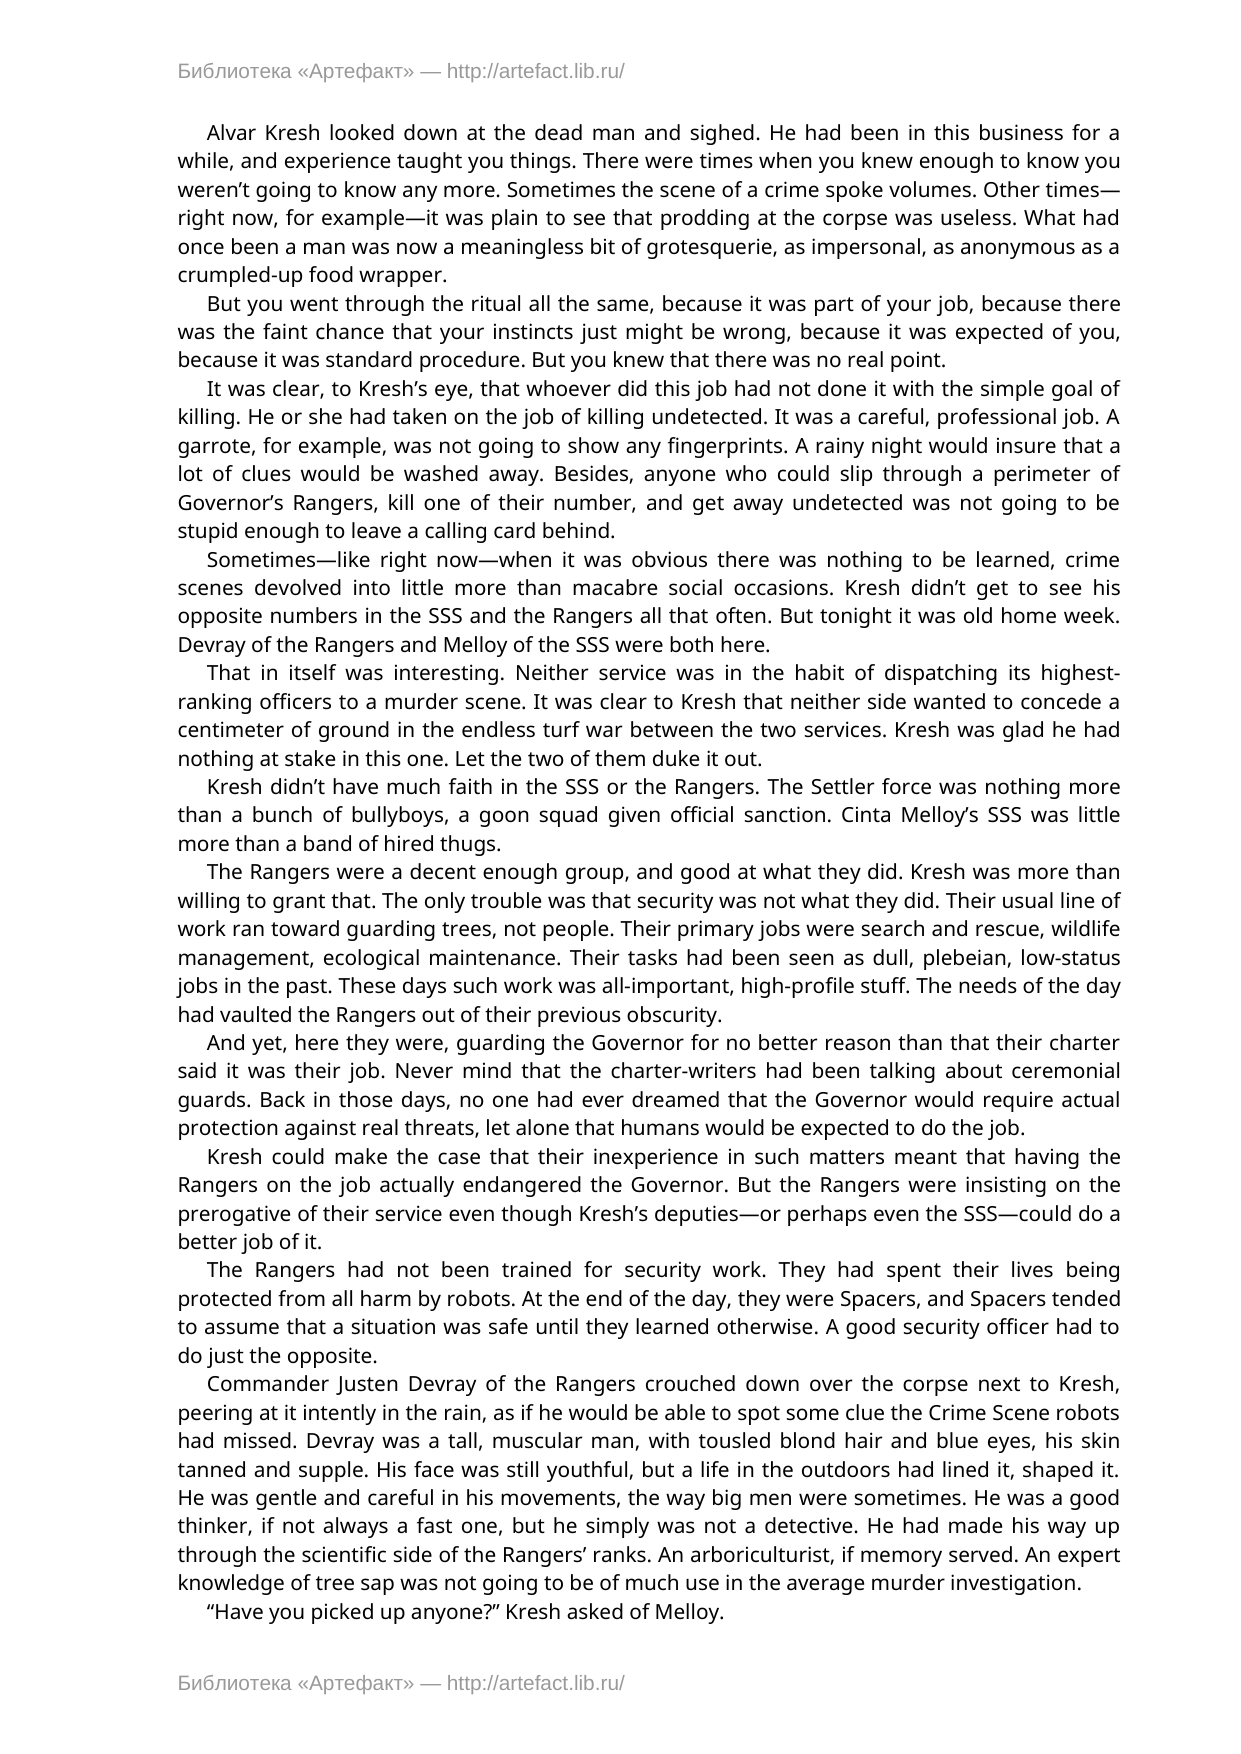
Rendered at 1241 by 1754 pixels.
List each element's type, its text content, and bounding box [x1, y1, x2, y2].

text The Rangers were a decent enough group, and good at what they did. Kresh was more than willing to grant that. The only trouble was that security was not what they did. Their usual line of work ran toward guarding trees, not people. Their primary jobs were search and rescue, wildlife management, ecological maintenance. Their tasks had been seen as dull, plebeian, low-status jobs in the past. These days such work was all-important, high-profile stuff. The needs of the day had vaulted the Rangers out of their previous obscurity. [177, 857, 1122, 1028]
text Commander Justen Devray of the Rangers crouched down over the corpse next to Kresh, peering at it intently in the rain, as if he would be able to spot some clue the Crime Scene robots had missed. Devray was a tall, muscular man, with tousled blond hair and blue eyes, his skin tanned and supple. His face was still youthful, but a life in the outdoors had lined it, shaped it. He was gentle and careful in his movements, the way big men were sometimes. He was a good thinker, if not always a fast one, but he simply was not a detective. He had made his way up through the scientific side of the Rangers’ ranks. An arboriculturist, if memory served. An expert knowledge of tree sap was not going to be of much use in the average murder investigation. [177, 1369, 1122, 1597]
text That in itself was interesting. Neither service was in the habit of dispatching its highest-ranking officers to a murder scene. It was clear to Kresh that neither side wanted to concede a centimeter of ground in the endless turf war between the two services. Kresh was glad he had nothing at stake in this one. Let the two of them duke it out. [177, 658, 1122, 772]
text Kresh could make the case that their inexperience in such matters meant that having the Rangers on the job actually endangered the Governor. But the Rangers were insisting on the prerogative of their service even though Kresh’s deputies—or perhaps even the SSS—could do a better job of it. [177, 1142, 1122, 1256]
text The Rangers had not been trained for security work. They had spent their lives being protected from all harm by robots. At the end of the day, they were Spacers, and Spacers tended to assume that a situation was safe until they learned otherwise. A good security officer had to do just the opposite. [177, 1256, 1122, 1369]
text Alvar Kresh looked down at the dead man and sighed. He had been in this business for a while, and experience taught you things. There were times when you knew enough to know you weren’t going to know any more. Sometimes the scene of a crime spoke volumes. Other times—right now, for example—it was plain to see that prodding at the corpse was useless. What had once been a man was now a meaningless bit of grotesquerie, as impersonal, as anonymous as a crumpled-up food wrapper. [177, 118, 1122, 289]
text Sometimes—like right now—when it was obvious there was nothing to be learned, crime scenes devolved into little more than macabre social occasions. Kresh didn’t get to see his opposite numbers in the SSS and the Rangers all that often. But tonight it was old home week. Devray of the Rangers and Melloy of the SSS were both here. [177, 545, 1122, 658]
text “Have you picked up anyone?” Kresh asked of Melloy. [177, 1597, 1122, 1625]
text It was clear, to Kresh’s eye, that whoever did this job had not done it with the simple goal of killing. He or she had taken on the job of killing undetected. It was a careful, professional job. A garrote, for example, was not going to show any fingerprints. A rainy night would insure that a lot of clues would be washed away. Besides, anyone who could slip through a perimeter of Governor’s Rangers, kill one of their number, and get away undetected was not going to be stupid enough to leave a calling card behind. [177, 374, 1122, 545]
text Kresh didn’t have much faith in the SSS or the Rangers. The Settler force was nothing more than a bunch of bullyboys, a goon squad given official sanction. Cinta Melloy’s SSS was little more than a band of hired thugs. [177, 772, 1122, 857]
text And yet, here they were, guarding the Governor for no better reason than that their charter said it was their job. Never mind that the charter-writers had been talking about ceremonial guards. Back in those days, no one had ever dreamed that the Governor would require actual protection against real threats, let alone that humans would be expected to do the job. [177, 1028, 1122, 1142]
text But you went through the ritual all the same, because it was part of your job, because there was the faint chance that your instincts just might be wrong, because it was expected of you, because it was standard procedure. But you knew that there was no real point. [177, 289, 1122, 374]
